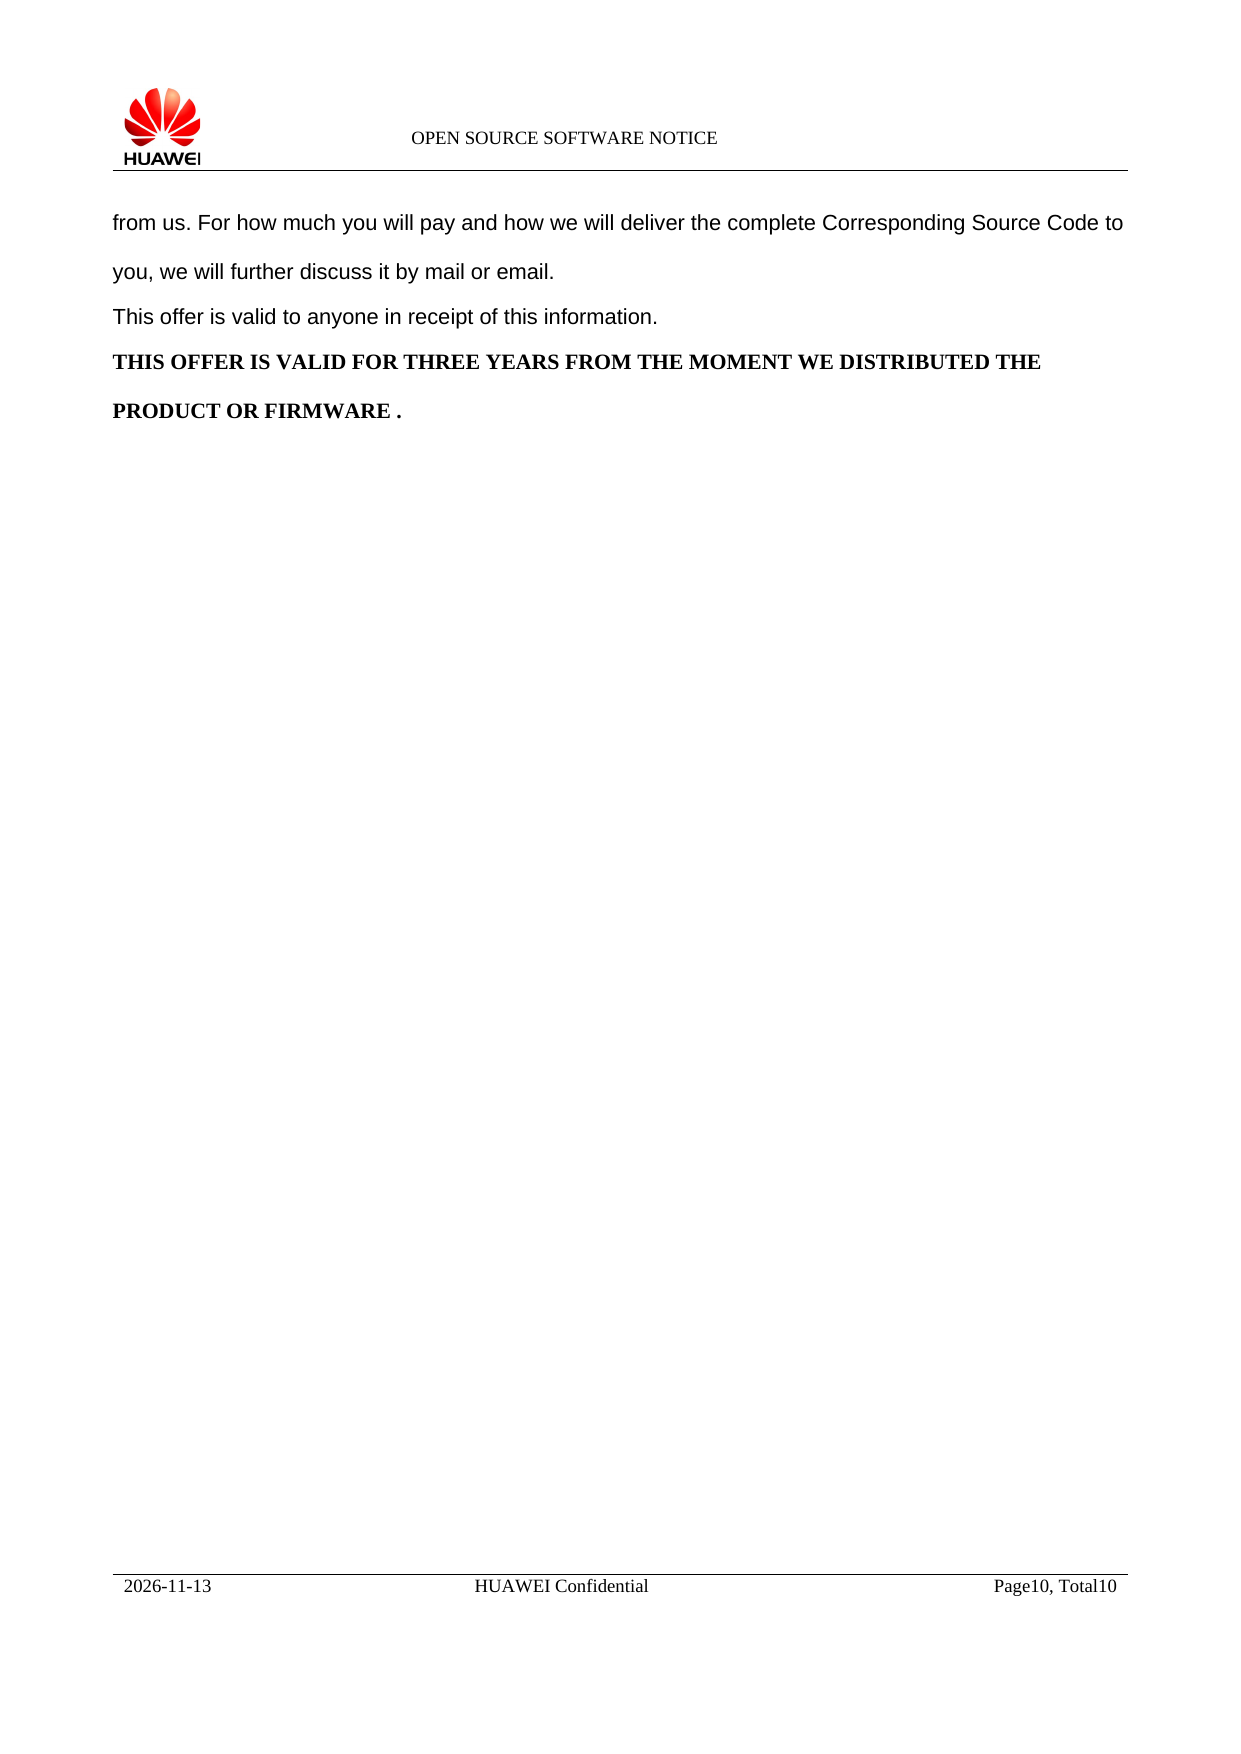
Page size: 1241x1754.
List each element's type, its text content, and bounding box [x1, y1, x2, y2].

picture [124, 88, 201, 165]
text This offer is valid for three years from the moment we distributed the product or firmware . [112, 345, 1128, 427]
text This offer is valid to anyone in receipt of this information. [112, 300, 1128, 333]
